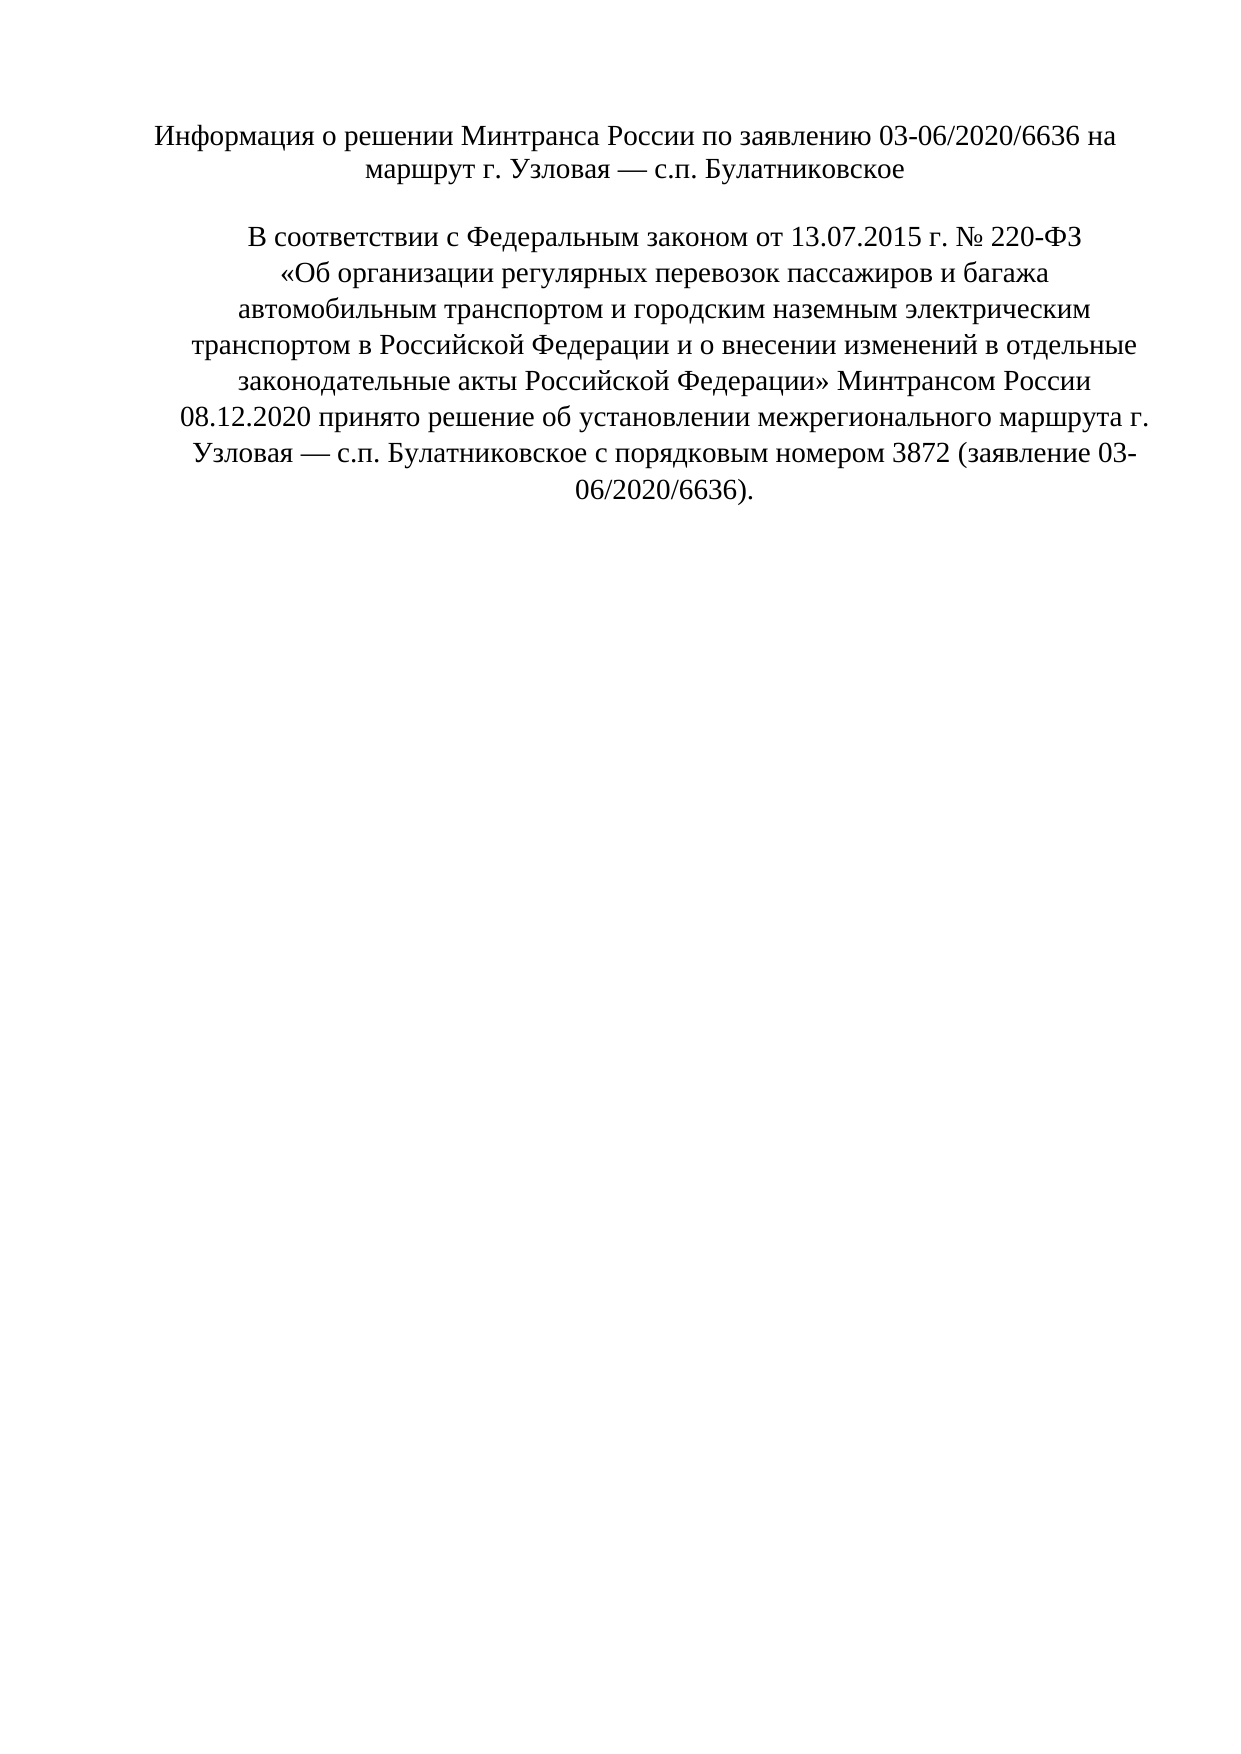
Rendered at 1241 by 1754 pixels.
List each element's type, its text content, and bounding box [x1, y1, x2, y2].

text Информация о решении Минтранса России по заявлению 03-06/2020/6636 на маршрут г. Узловая — с.п. Булатниковское [118, 118, 1152, 185]
text В соответствии с Федеральным законом от 13.07.2015 г. № 220-ФЗ «Об организации регулярных перевозок пассажиров и багажа автомобильным транспортом и городским наземным электрическим транспортом в Российской Федерации и о внесении изменений в отдельные законодательные акты Российской Федерации» Минтрансом России 08.12.2020 принято решение об установлении межрегионального маршрута г. Узловая — с.п. Булатниковское с порядковым номером 3872 (заявление 03-06/2020/6636). [177, 219, 1152, 505]
